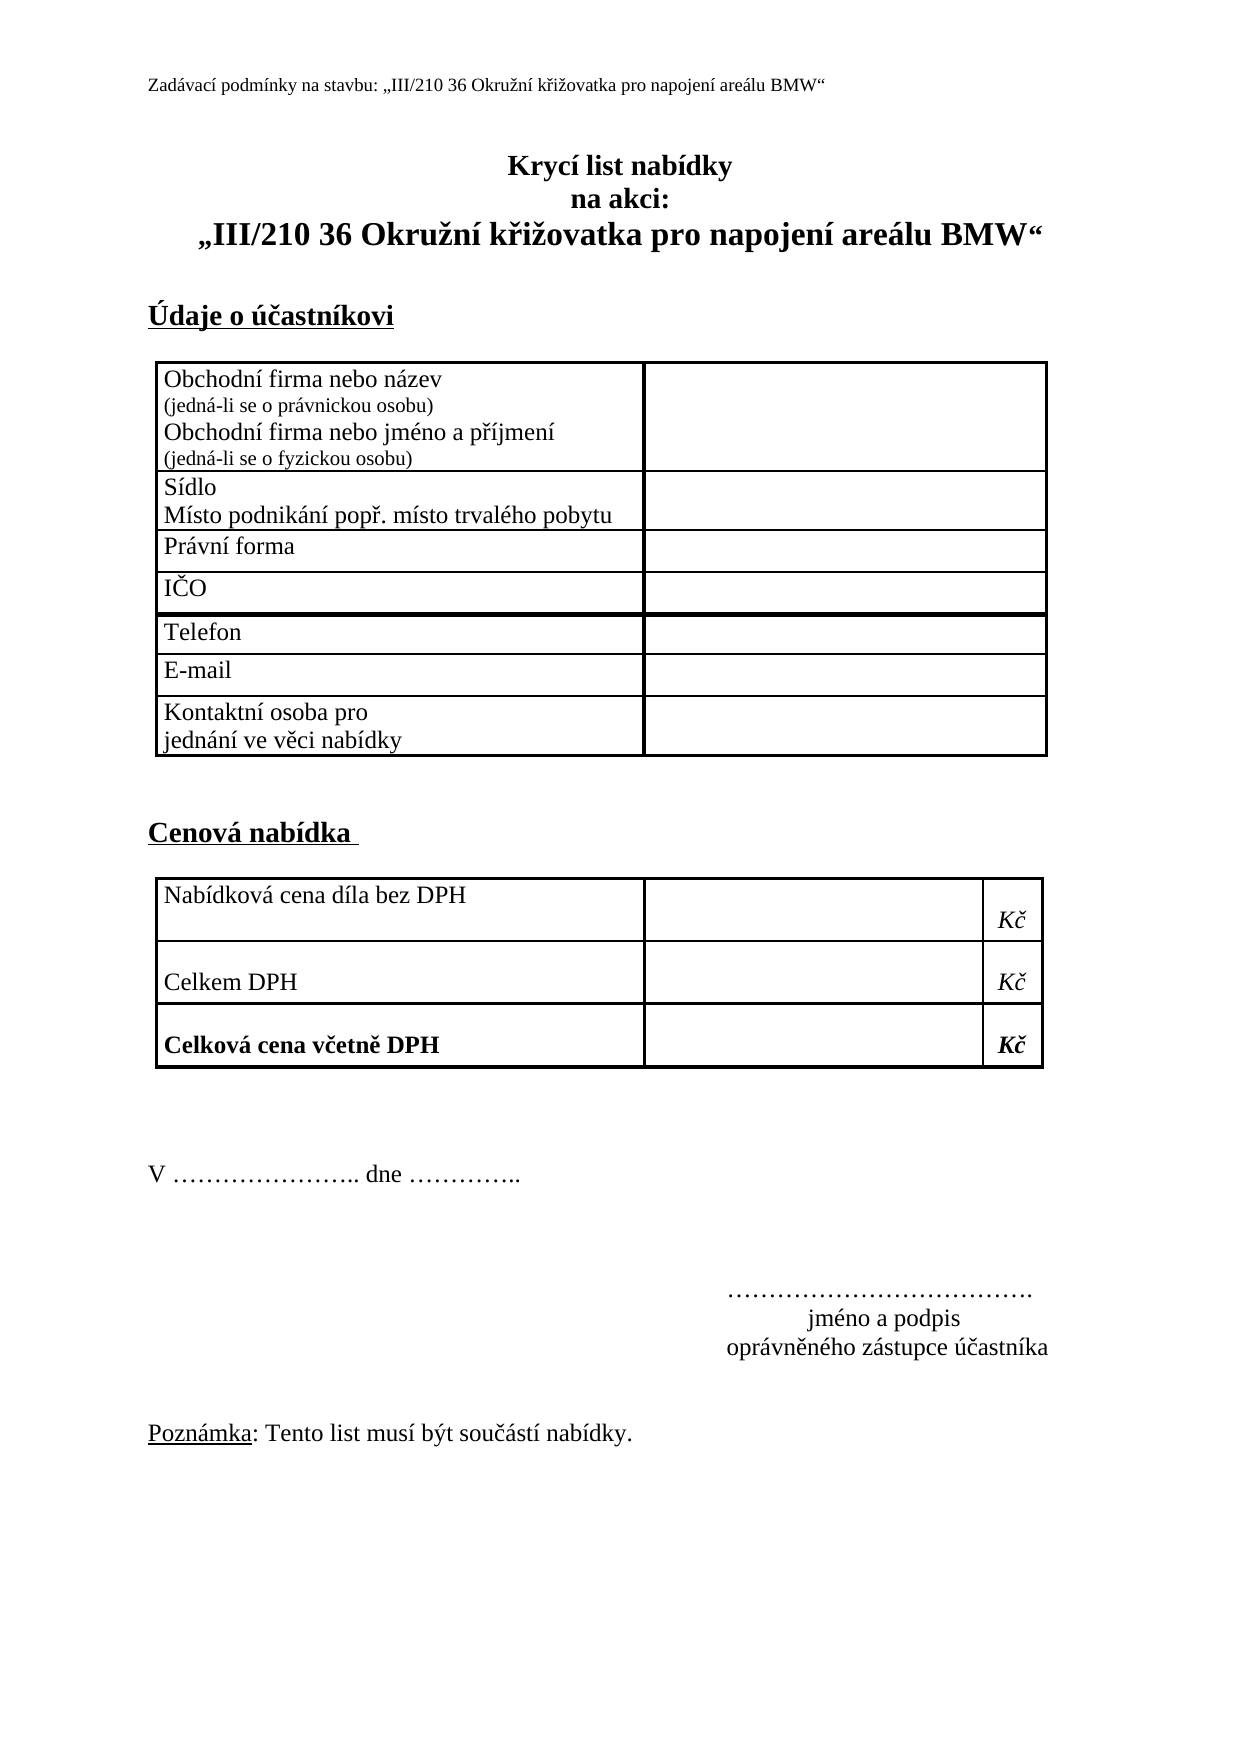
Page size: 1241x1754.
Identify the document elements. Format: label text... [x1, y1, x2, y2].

table_header Obchodní firma nebo název (jedná-li se o právnickou osobu) Obchodní firma nebo jméno a příjmení (jedná-li se o fyzickou osobu) [158, 364, 642, 469]
text oprávněného zástupce účastníka [590, 1332, 1093, 1361]
text Krycí list nabídky [148, 148, 1093, 181]
text jméno a podpis [590, 1303, 1093, 1332]
table_header [646, 880, 982, 940]
table_cell IČO [158, 573, 642, 612]
table_header Nabídková cena díla bez DPH [158, 880, 643, 940]
table_cell [646, 617, 1045, 653]
table_cell Kč [984, 1005, 1041, 1065]
table_cell [646, 697, 1045, 754]
table_cell Telefon [158, 617, 642, 653]
table_cell Sídlo Místo podnikání popř. místo trvalého pobytu [158, 472, 642, 529]
subtitle Údaje o účastníkovi [148, 298, 1093, 332]
table_cell [646, 655, 1045, 694]
table_cell [646, 472, 1045, 529]
table_cell Celková cena včetně DPH [158, 1005, 643, 1065]
table_cell Kontaktní osoba pro jednání ve věci nabídky [158, 697, 642, 754]
text ………………………………. [664, 1274, 1093, 1303]
table_header [646, 364, 1045, 469]
subtitle Cenová nabídka [148, 815, 1093, 848]
table_cell Kč [984, 942, 1041, 1002]
table_cell [646, 942, 982, 1002]
table_header Kč [984, 880, 1041, 940]
text „III/210 36 Okružní křižovatka pro napojení areálu BMW“ [148, 215, 1093, 253]
text Poznámka: Tento list musí být součástí nabídky. [148, 1418, 1093, 1447]
table_cell [646, 573, 1045, 612]
table_cell [646, 531, 1045, 571]
table_cell E-mail [158, 655, 642, 694]
table_cell Právní forma [158, 531, 642, 571]
table_cell Celkem DPH [158, 942, 643, 1002]
text na akci: [148, 181, 1093, 215]
table_cell [646, 1005, 982, 1065]
text V ………………….. dne ………….. [148, 1159, 1093, 1188]
